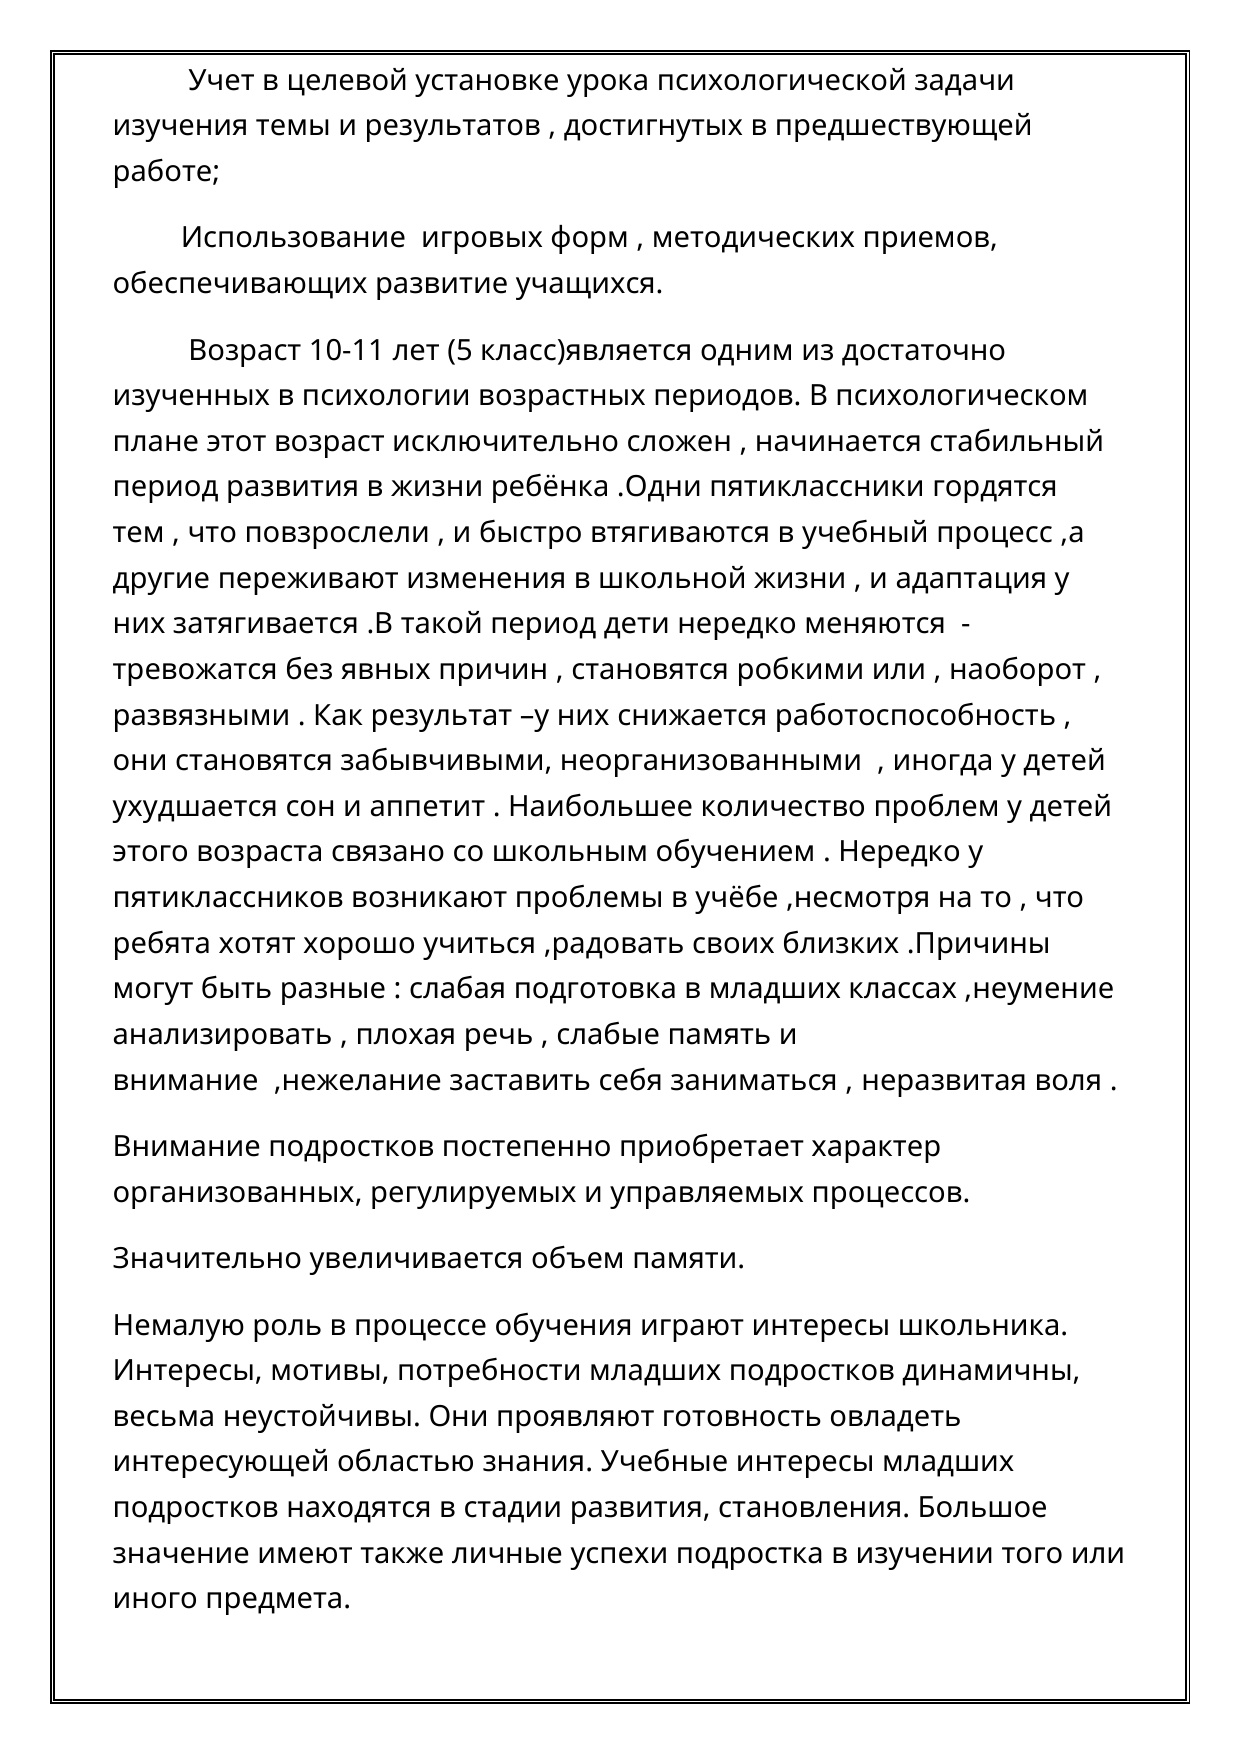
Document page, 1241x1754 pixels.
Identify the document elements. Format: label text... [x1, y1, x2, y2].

text Использование игровых форм , методических приемов, обеспечивающих развитие учащихся. [112, 217, 1128, 302]
text Внимание подростков постепенно приобретает характер организованных, регулируемых и управляемых процессов. [112, 1125, 1128, 1211]
text Учет в целевой установке урока психологической задачи изучения темы и результатов , достигнутых в предшествующей работе; [112, 59, 1128, 190]
text Немалую роль в процессе обучения играют интересы школьника. Интересы, мотивы, потребности младших подростков динамичны, весьма неустойчивы. Они проявляют готовность овладеть интересующей областью знания. Учебные интересы младших подростков находятся в стадии развития, становления. Большое значение имеют также личные успехи подростка в изучении того или иного предмета. [112, 1304, 1128, 1617]
text Значительно увеличивается объем памяти. [112, 1237, 1128, 1277]
text Возраст 10-11 лет (5 класс)является одним из достаточно изученных в психологии возрастных периодов. В психологическом плане этот возраст исключительно сложен , начинается стабильный период развития в жизни ребёнка .Одни пятиклассники гордятся тем , что повзрослели , и быстро втягиваются в учебный процесс ,а другие переживают изменения в школьной жизни , и адаптация у них затягивается .В такой период дети нередко меняются -тревожатся без явных причин , становятся робкими или , наоборот , развязными . Как результат –у них снижается работоспособность , они становятся забывчивыми, неорганизованными , иногда у детей ухудшается сон и аппетит . Наибольшее количество проблем у детей этого возраста связано со школьным обучением . Нередко у пятиклассников возникают проблемы в учёбе ,несмотря на то , что ребята хотят хорошо учиться ,радовать своих близких .Причины могут быть разные : слабая подготовка в младших классах ,неумение анализировать , плохая речь , слабые память и внимание ,нежелание заставить себя заниматься , неразвитая воля . [112, 329, 1128, 1098]
